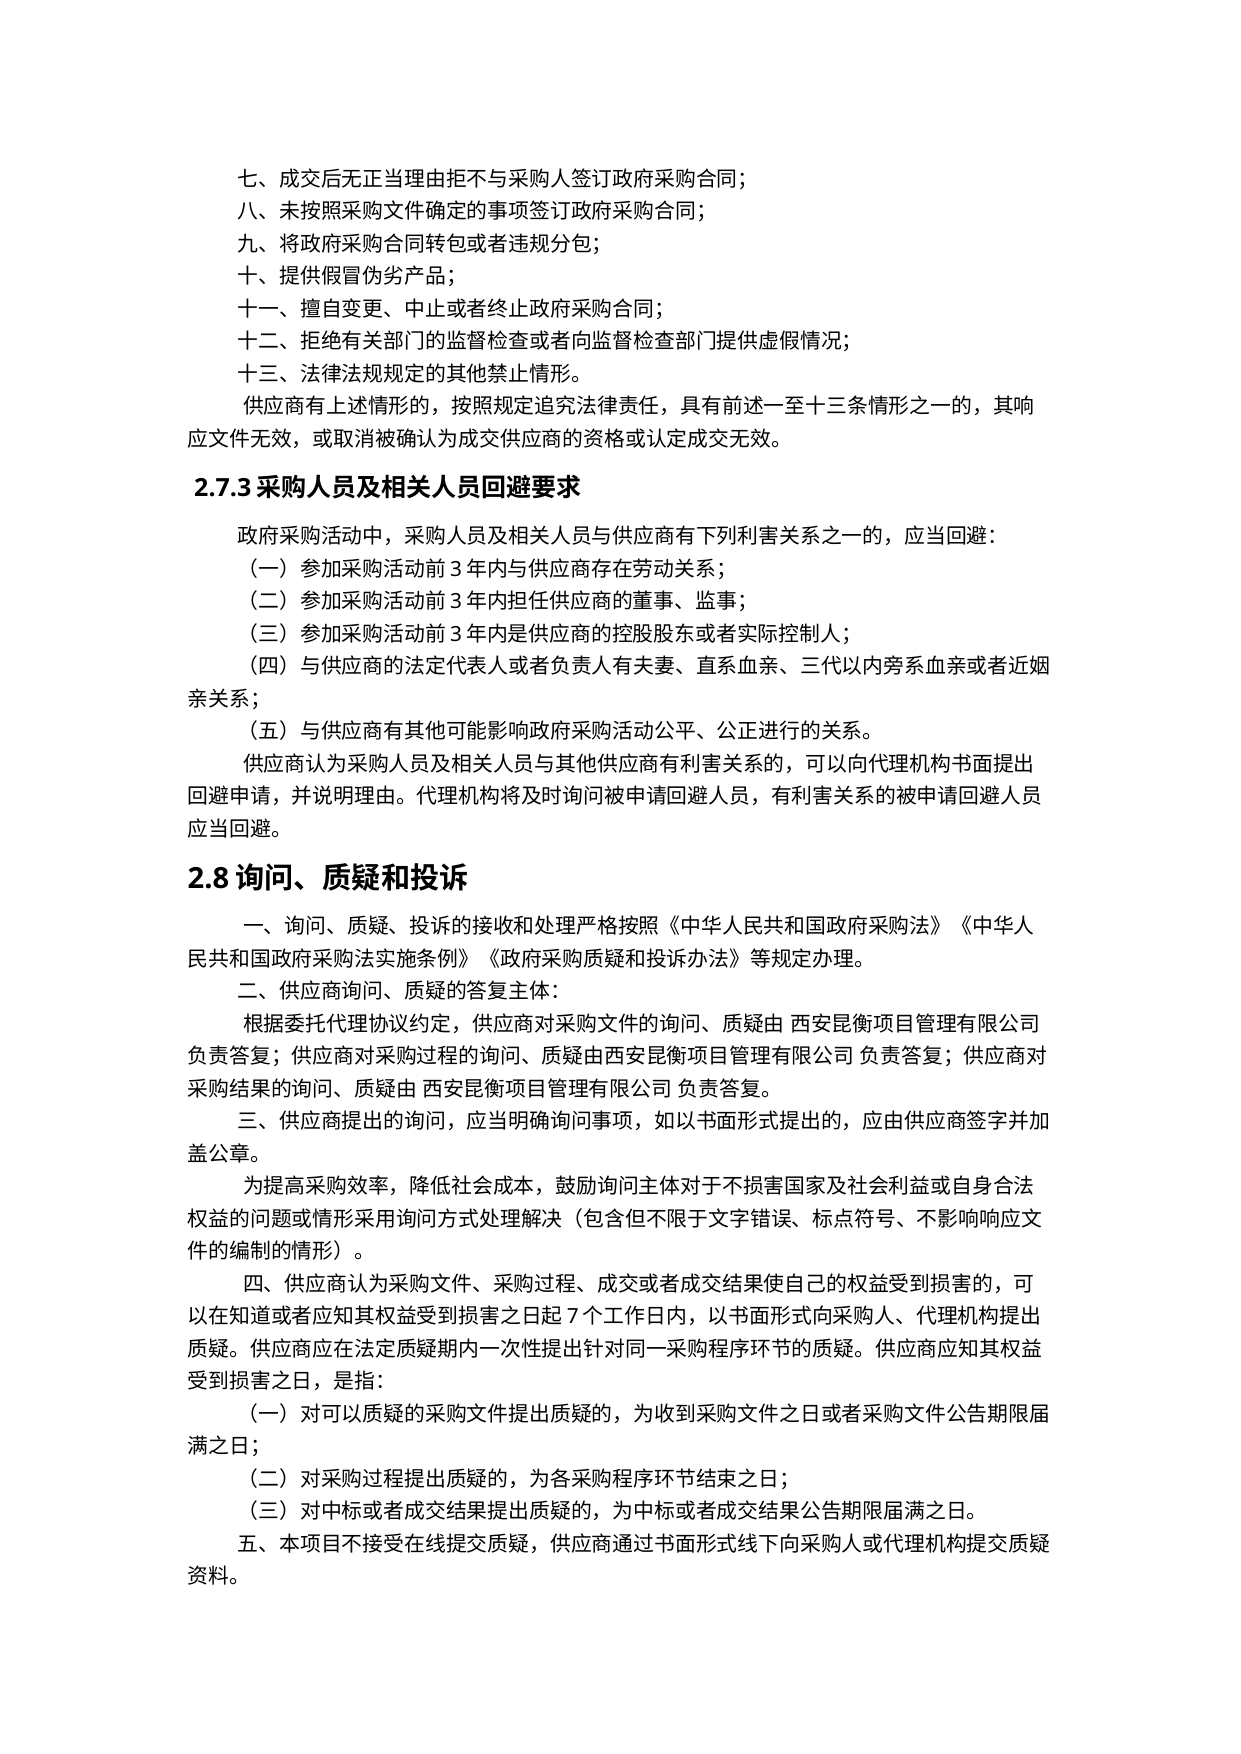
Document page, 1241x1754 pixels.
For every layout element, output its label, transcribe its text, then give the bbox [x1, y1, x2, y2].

text 供应商认为采购人员及相关人员与其他供应商有利害关系的，可以向代理机构书面提出回避申请，并说明理由。代理机构将及时询问被申请回避人员，有利害关系的被申请回避人员应当回避。 [187, 747, 1053, 844]
text 五、本项目不接受在线提交质疑，供应商通过书面形式线下向采购人或代理机构提交质疑资料。 [187, 1527, 1053, 1592]
text 一、询问、质疑、投诉的接收和处理严格按照《中华人民共和国政府采购法》《中华人民共和国政府采购法实施条例》《政府采购质疑和投诉办法》等规定办理。 [187, 909, 1053, 974]
text 十二、拒绝有关部门的监督检查或者向监督检查部门提供虚假情况； [187, 324, 1053, 357]
text 十、提供假冒伪劣产品； [187, 259, 1053, 292]
text 二、供应商询问、质疑的答复主体： [187, 974, 1053, 1007]
text 四、供应商认为采购文件、采购过程、成交或者成交结果使自己的权益受到损害的，可以在知道或者应知其权益受到损害之日起7个工作日内，以书面形式向采购人、代理机构提出质疑。供应商应在法定质疑期内一次性提出针对同一采购程序环节的质疑。供应商应知其权益受到损害之日，是指： [187, 1267, 1053, 1397]
text 2.8询问、质疑和投诉 [187, 844, 1053, 909]
text 十一、擅自变更、中止或者终止政府采购合同； [187, 292, 1053, 324]
text （二）对采购过程提出质疑的，为各采购程序环节结束之日； [187, 1462, 1053, 1494]
text （三）对中标或者成交结果提出质疑的，为中标或者成交结果公告期限届满之日。 [187, 1494, 1053, 1527]
text （一）对可以质疑的采购文件提出质疑的，为收到采购文件之日或者采购文件公告期限届满之日； [187, 1397, 1053, 1462]
text 八、未按照采购文件确定的事项签订政府采购合同； [187, 194, 1053, 227]
text 七、成交后无正当理由拒不与采购人签订政府采购合同； [187, 162, 1053, 194]
text （二）参加采购活动前3年内担任供应商的董事、监事； [187, 584, 1053, 617]
text 政府采购活动中，采购人员及相关人员与供应商有下列利害关系之一的，应当回避： [187, 519, 1053, 552]
text 2.7.3采购人员及相关人员回避要求 [187, 454, 1053, 519]
text 为提高采购效率，降低社会成本，鼓励询问主体对于不损害国家及社会利益或自身合法权益的问题或情形采用询问方式处理解决（包含但不限于文字错误、标点符号、不影响响应文件的编制的情形）。 [187, 1169, 1053, 1267]
text 供应商有上述情形的，按照规定追究法律责任，具有前述一至十三条情形之一的，其响应文件无效，或取消被确认为成交供应商的资格或认定成交无效。 [187, 389, 1053, 454]
text 三、供应商提出的询问，应当明确询问事项，如以书面形式提出的，应由供应商签字并加盖公章。 [187, 1104, 1053, 1169]
text （五）与供应商有其他可能影响政府采购活动公平、公正进行的关系。 [187, 714, 1053, 747]
text 九、将政府采购合同转包或者违规分包； [187, 227, 1053, 259]
text （三）参加采购活动前3年内是供应商的控股股东或者实际控制人； [187, 617, 1053, 649]
text （四）与供应商的法定代表人或者负责人有夫妻、直系血亲、三代以内旁系血亲或者近姻亲关系； [187, 649, 1053, 714]
text 根据委托代理协议约定，供应商对采购文件的询问、质疑由 西安昆衡项目管理有限公司 负责答复；供应商对采购过程的询问、质疑由西安昆衡项目管理有限公司 负责答复；供应商对采购结果的询问、质疑由 西安昆衡项目管理有限公司 负责答复。 [187, 1007, 1053, 1104]
text 十三、法律法规规定的其他禁止情形。 [187, 357, 1053, 389]
text （一）参加采购活动前3年内与供应商存在劳动关系； [187, 552, 1053, 584]
